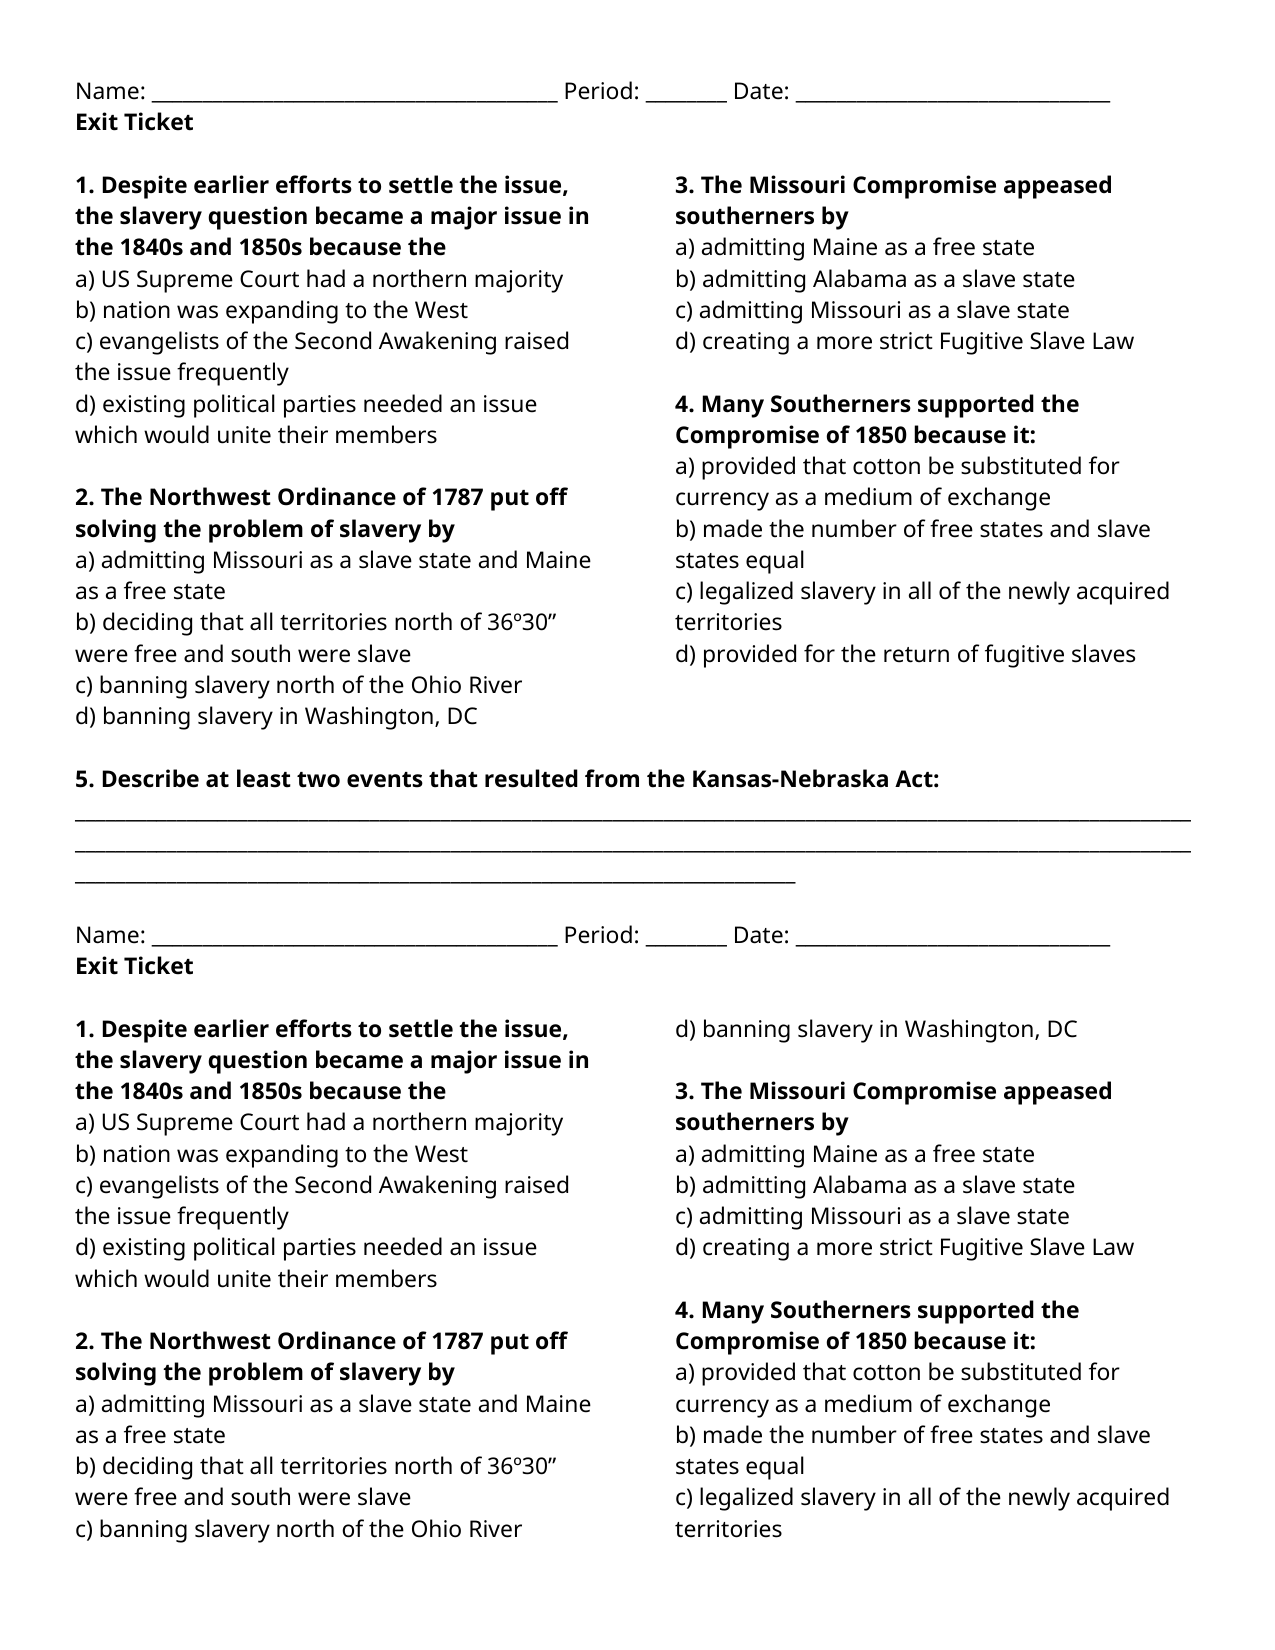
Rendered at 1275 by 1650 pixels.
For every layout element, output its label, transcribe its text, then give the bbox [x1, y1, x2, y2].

text a) US Supreme Court had a northern majority [75, 262, 600, 294]
text c) legalized slavery in all of the newly acquired territories [675, 575, 1200, 637]
text c) admitting Missouri as a slave state [675, 294, 1200, 325]
text d) banning slavery in Washington, DC [675, 1012, 1200, 1044]
text b) deciding that all territories north of 36º30” were free and south were slave [75, 1450, 600, 1512]
text a) admitting Missouri as a slave state and Maine as a free state [75, 1387, 600, 1450]
text b) admitting Alabama as a slave state [675, 262, 1200, 294]
text d) creating a more strict Fugitive Slave Law [675, 1231, 1200, 1262]
text d) existing political parties needed an issue which would unite their members [75, 1231, 600, 1294]
text c) legalized slavery in all of the newly acquired territories [675, 1481, 1200, 1544]
text c) banning slavery north of the Ohio River [75, 669, 600, 700]
text c) evangelists of the Second Awakening raised the issue frequently [75, 1169, 600, 1231]
text d) existing political parties needed an issue which would unite their members [75, 387, 600, 450]
text 5. Describe at least two events that resulted from the Kansas-Nebraska Act: [75, 762, 1200, 794]
text a) admitting Maine as a free state [675, 231, 1200, 262]
text Exit Ticket [75, 950, 1200, 981]
text d) banning slavery in Washington, DC [75, 700, 600, 731]
text c) evangelists of the Second Awakening raised the issue frequently [75, 325, 600, 387]
text d) provided for the return of fugitive slaves [675, 637, 1200, 669]
text b) admitting Alabama as a slave state [675, 1169, 1200, 1200]
text a) US Supreme Court had a northern majority [75, 1106, 600, 1137]
text ___________________________________________________________________________________________________________________________________________________________________________________________________________________________________________________________________________________________________ [75, 794, 1200, 887]
text b) made the number of free states and slave states equal [675, 512, 1200, 575]
text b) nation was expanding to the West [75, 1137, 600, 1169]
text 3. The Missouri Compromise appeased southerners by [675, 169, 1200, 231]
text b) deciding that all territories north of 36º30” were free and south were slave [75, 606, 600, 669]
text a) admitting Missouri as a slave state and Maine as a free state [75, 544, 600, 606]
text b) made the number of free states and slave states equal [675, 1419, 1200, 1481]
text c) admitting Missouri as a slave state [675, 1200, 1200, 1231]
text 1. Despite earlier efforts to settle the issue, the slavery question became a major issue in the 1840s and 1850s because the [75, 1012, 600, 1106]
text c) banning slavery north of the Ohio River [75, 1512, 600, 1544]
text b) nation was expanding to the West [75, 294, 600, 325]
text 3. The Missouri Compromise appeased southerners by [675, 1075, 1200, 1137]
text a) provided that cotton be substituted for currency as a medium of exchange [675, 1356, 1200, 1419]
text a) admitting Maine as a free state [675, 1137, 1200, 1169]
text 4. Many Southerners supported the Compromise of 1850 because it: [675, 387, 1200, 450]
text 4. Many Southerners supported the Compromise of 1850 because it: [675, 1294, 1200, 1356]
text Name: ________________________________________ Period: ________ Date: _______________________________ [75, 919, 1200, 950]
text a) provided that cotton be substituted for currency as a medium of exchange [675, 450, 1200, 512]
text d) creating a more strict Fugitive Slave Law [675, 325, 1200, 356]
text Exit Ticket [75, 106, 1200, 137]
text 1. Despite earlier efforts to settle the issue, the slavery question became a major issue in the 1840s and 1850s because the [75, 169, 600, 262]
text 2. The Northwest Ordinance of 1787 put off solving the problem of slavery by [75, 481, 600, 544]
text 2. The Northwest Ordinance of 1787 put off solving the problem of slavery by [75, 1325, 600, 1387]
text Name: ________________________________________ Period: ________ Date: _______________________________ [75, 75, 1200, 106]
